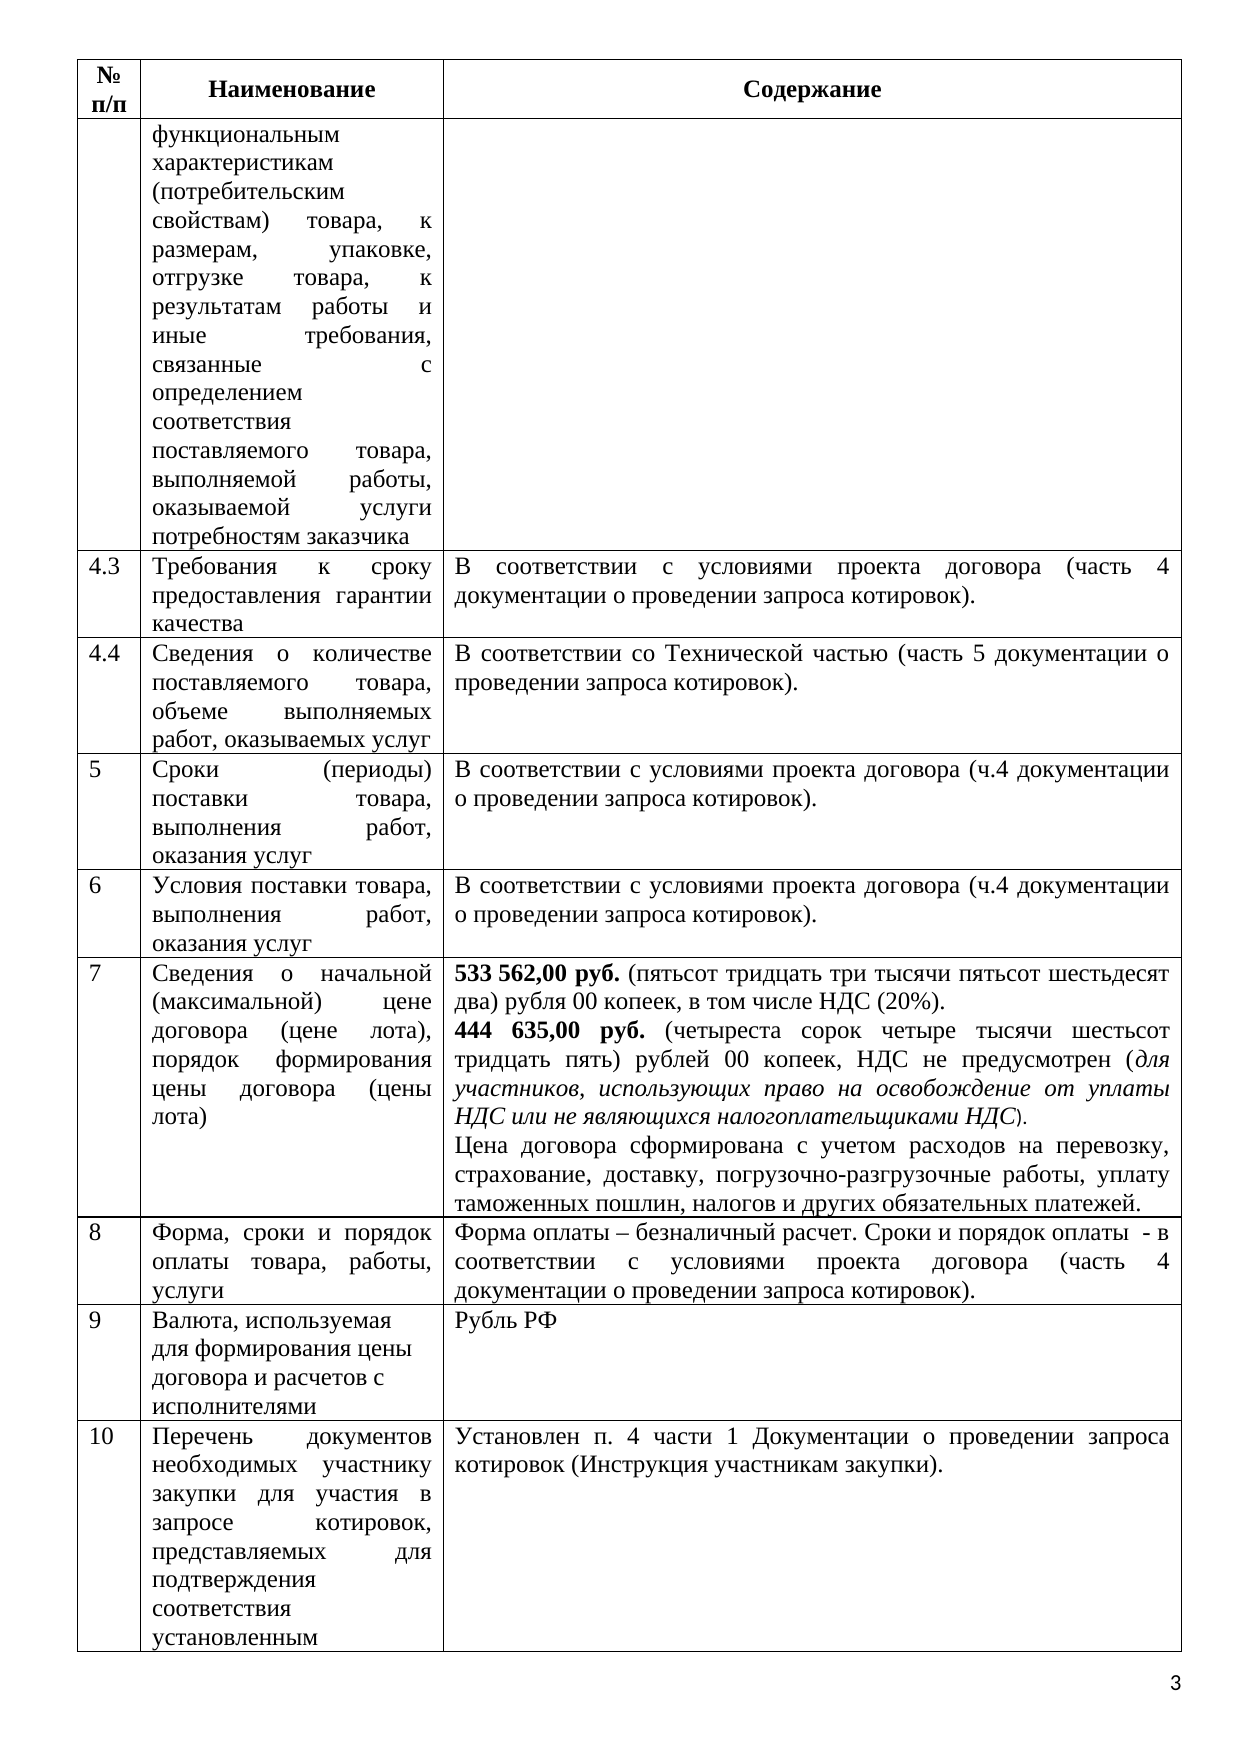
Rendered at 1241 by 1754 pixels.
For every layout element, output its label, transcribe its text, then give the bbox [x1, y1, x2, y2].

table_cell 4.4 [78, 638, 140, 753]
table_cell [78, 870, 140, 957]
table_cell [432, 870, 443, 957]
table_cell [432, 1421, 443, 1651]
table_cell [78, 754, 140, 869]
table_cell [78, 1421, 140, 1651]
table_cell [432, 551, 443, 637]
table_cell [444, 1421, 1181, 1651]
table_cell [78, 119, 140, 550]
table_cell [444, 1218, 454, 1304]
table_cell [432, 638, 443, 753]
table_cell В соответствии с условиями проекта договора (ч.4 документации о проведении запроса котировок). [444, 754, 1181, 869]
table_cell В соответствии с условиями проекта договора (ч.4 документации о проведении запроса котировок). [444, 870, 1181, 957]
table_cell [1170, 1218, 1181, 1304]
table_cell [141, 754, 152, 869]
table_cell В соответствии со Технической частью (часть 5 документации о проведении запроса котировок). [444, 638, 1181, 753]
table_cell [444, 119, 1181, 550]
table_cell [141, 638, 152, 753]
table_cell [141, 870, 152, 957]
table_cell [78, 1218, 140, 1304]
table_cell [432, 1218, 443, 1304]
table_header Наименование [141, 60, 443, 118]
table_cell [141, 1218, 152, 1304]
table_cell [78, 1305, 140, 1420]
table_cell 4.3 [78, 551, 140, 637]
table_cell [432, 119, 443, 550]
table_cell Валюта, используемая для формирования цены договора и расчетов с исполнителями [141, 1305, 443, 1420]
table_header Содержание [444, 60, 1181, 118]
table_cell В соответствии с условиями проекта договора (часть 4 документации о проведении запроса котировок). [444, 551, 1181, 637]
table_cell [78, 958, 140, 1216]
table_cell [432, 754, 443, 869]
table_cell Сведения о начальной (максимальной) цене договора (цене лота), порядок формирования цены договора (цены лота) [141, 958, 443, 1216]
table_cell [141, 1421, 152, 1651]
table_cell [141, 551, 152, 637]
table_cell 533 562,00 руб. (пятьсот тридцать три тысячи пятьсот шестьдесят два) рубля 00 копеек, в том числе НДС (20%). 444 635,00 руб. (четыреста сорок четыре тысячи шестьсот тридцать пять) рублей 00 копеек, НДС не предусмотрен (для участников, использующих право на освобождение от уплаты НДС или не являющихся налогоплательщиками НДС). Цена договора сформирована с учетом расходов на перевозку, страхование, доставку, погрузочно-разгрузочные работы, уплату таможенных пошлин, налогов и других обязательных платежей. [444, 958, 1181, 1216]
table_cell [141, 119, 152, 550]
table_cell Рубль РФ [444, 1305, 1181, 1420]
